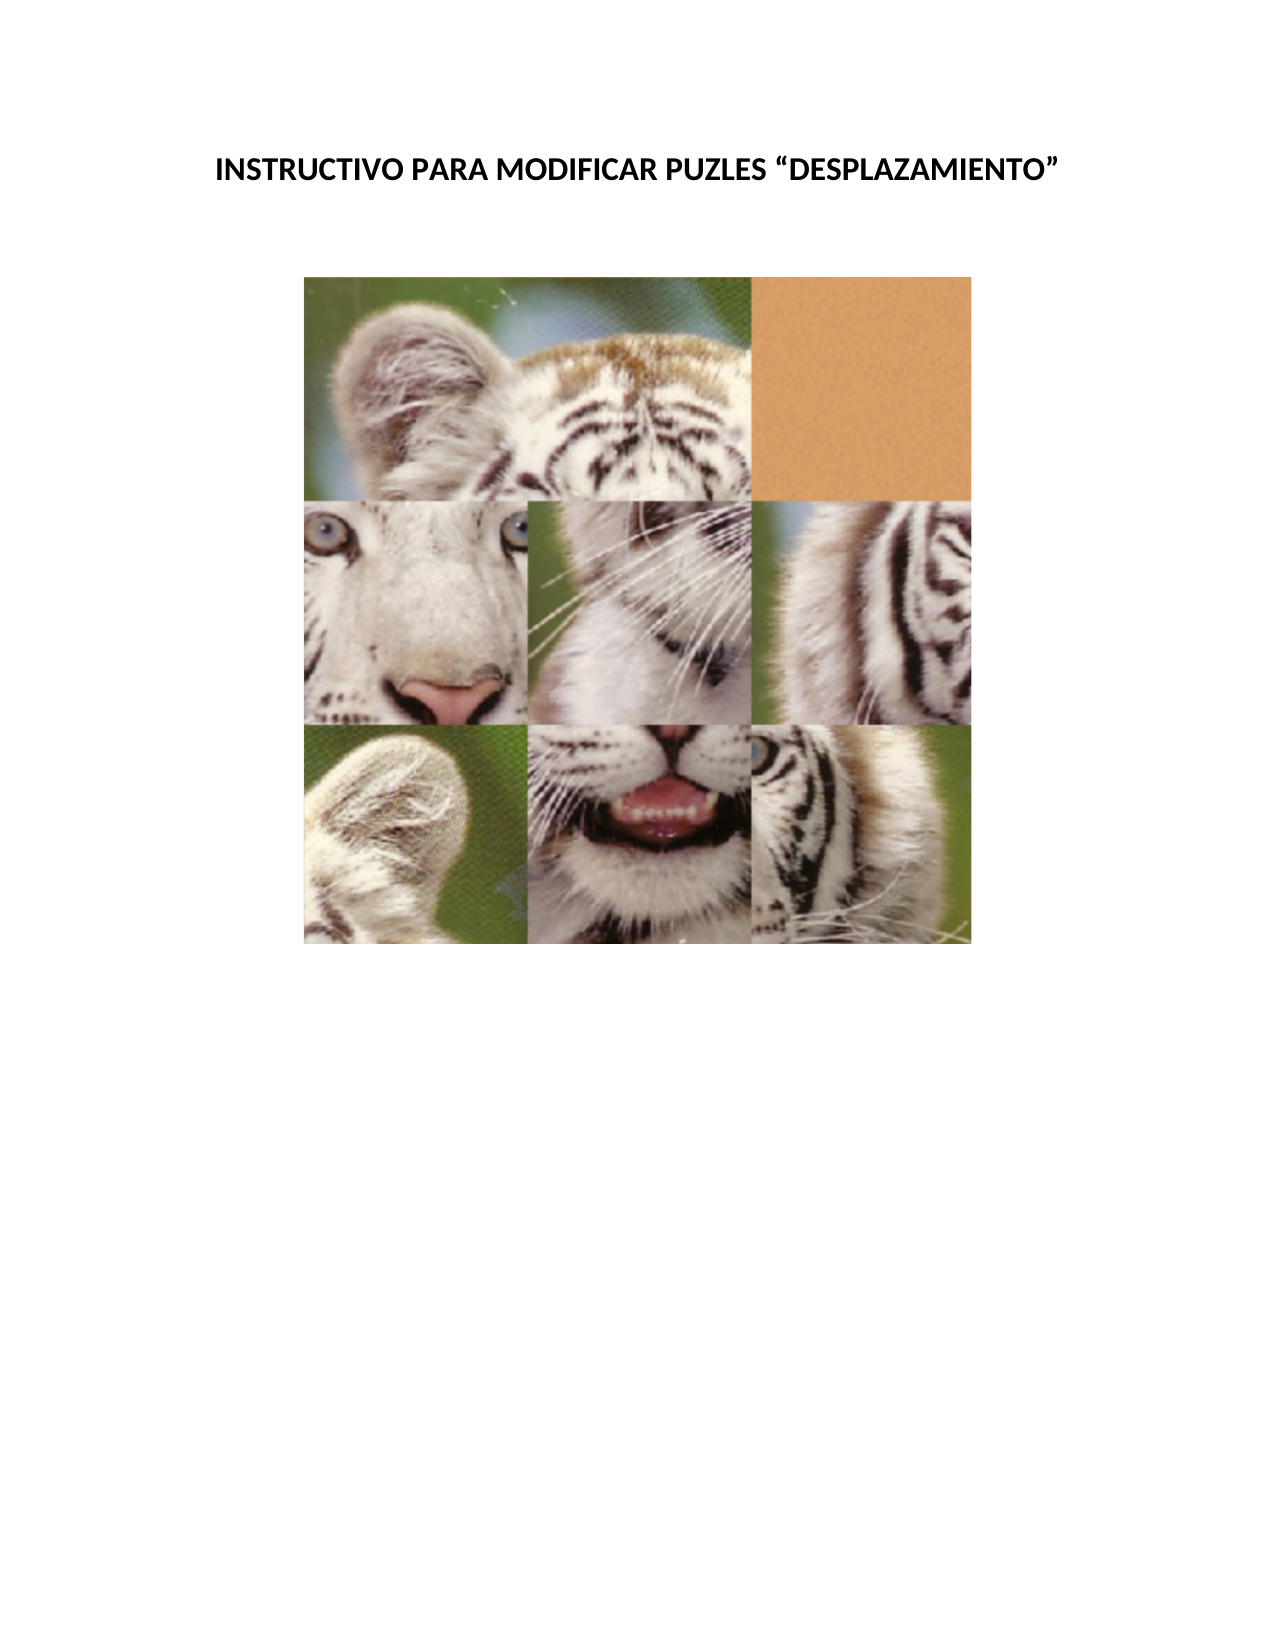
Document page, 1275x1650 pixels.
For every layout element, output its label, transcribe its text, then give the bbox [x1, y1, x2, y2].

text INSTRUCTIVO PARA MODIFICAR PUZLES “DESPLAZAMIENTO” [177, 148, 1098, 188]
picture [303, 277, 972, 944]
